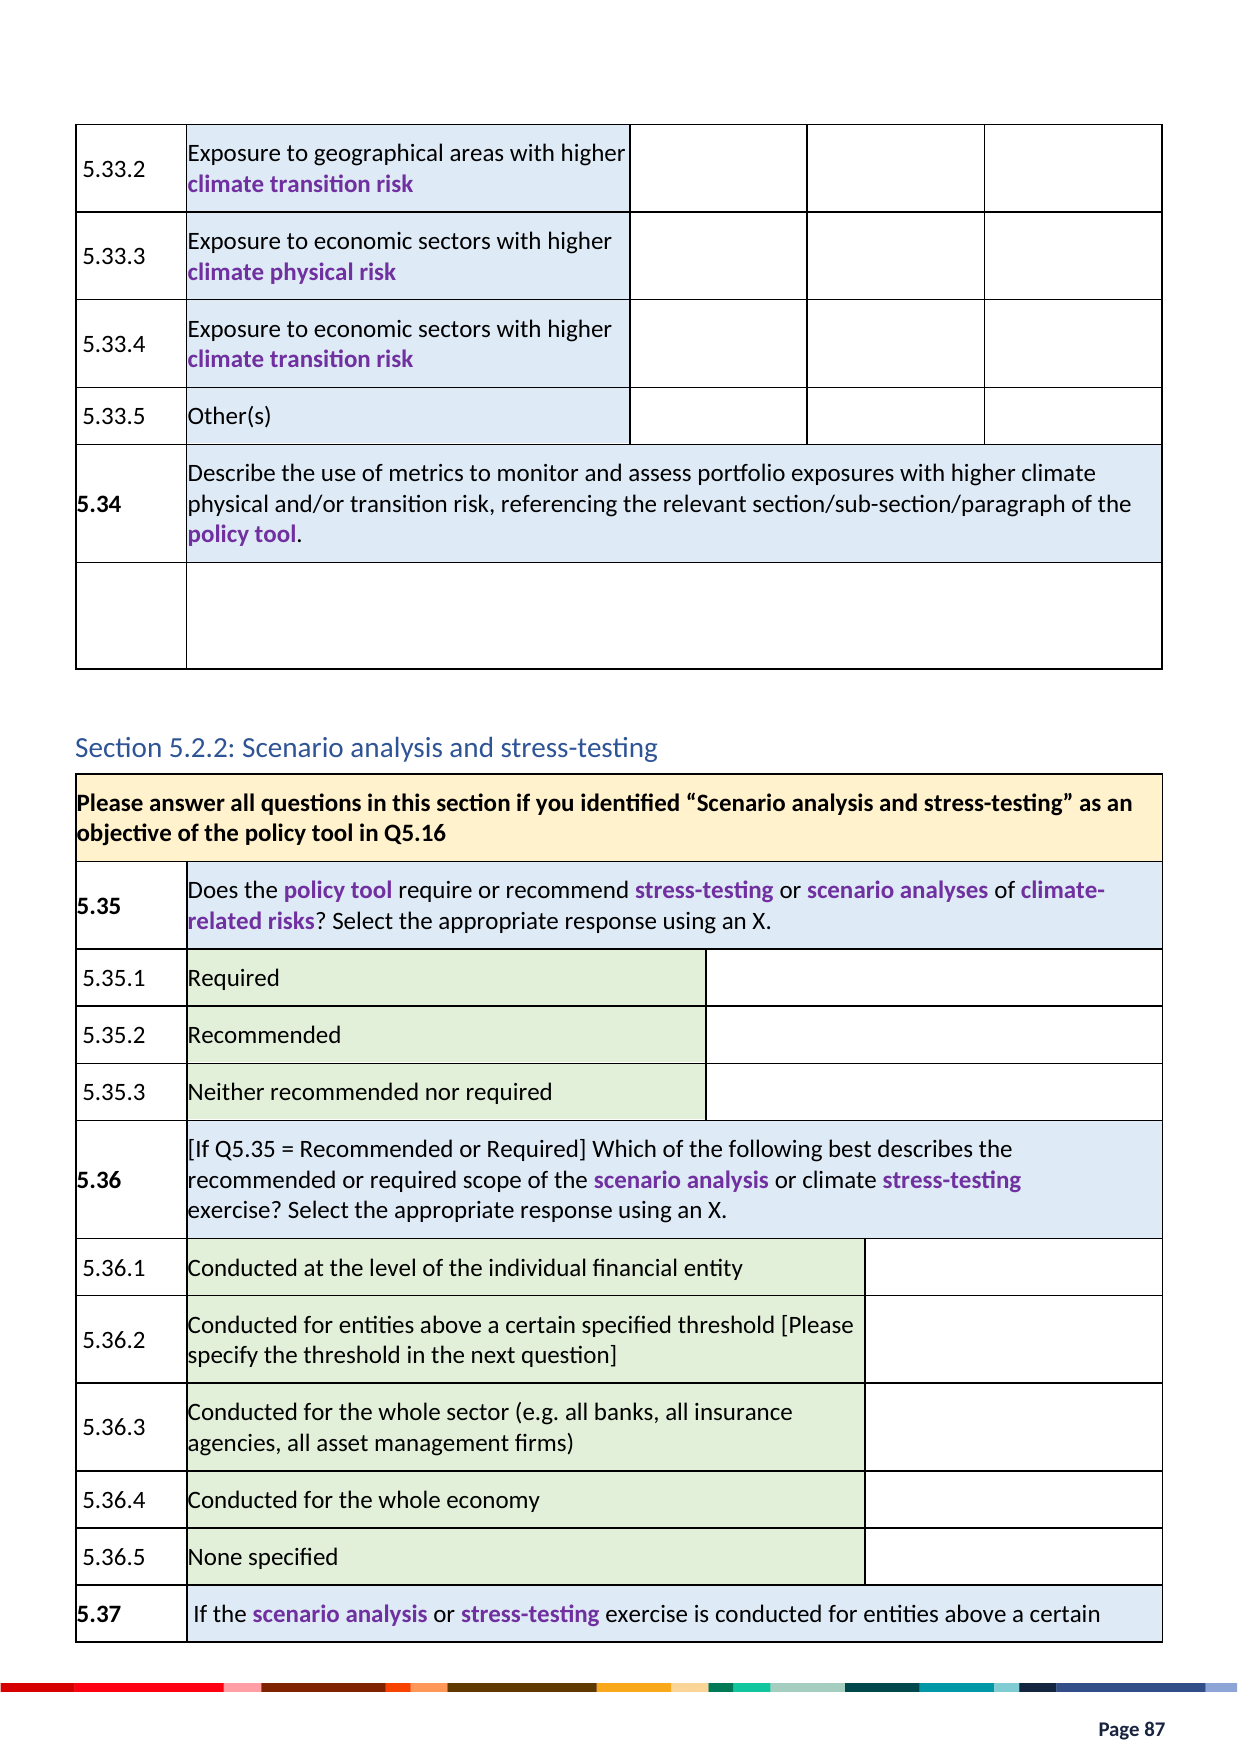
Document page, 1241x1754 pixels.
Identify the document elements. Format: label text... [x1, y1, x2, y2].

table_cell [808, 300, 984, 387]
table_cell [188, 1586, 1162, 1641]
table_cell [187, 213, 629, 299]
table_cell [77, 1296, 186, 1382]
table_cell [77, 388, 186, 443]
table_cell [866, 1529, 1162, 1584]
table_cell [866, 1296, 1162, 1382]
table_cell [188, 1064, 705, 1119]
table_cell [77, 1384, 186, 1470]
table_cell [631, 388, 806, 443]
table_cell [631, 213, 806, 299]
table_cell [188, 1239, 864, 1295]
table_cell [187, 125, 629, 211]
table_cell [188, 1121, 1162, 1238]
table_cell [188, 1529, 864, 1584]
subtitle Section 5.2.2: Scenario analysis and stress-testing [75, 729, 1165, 765]
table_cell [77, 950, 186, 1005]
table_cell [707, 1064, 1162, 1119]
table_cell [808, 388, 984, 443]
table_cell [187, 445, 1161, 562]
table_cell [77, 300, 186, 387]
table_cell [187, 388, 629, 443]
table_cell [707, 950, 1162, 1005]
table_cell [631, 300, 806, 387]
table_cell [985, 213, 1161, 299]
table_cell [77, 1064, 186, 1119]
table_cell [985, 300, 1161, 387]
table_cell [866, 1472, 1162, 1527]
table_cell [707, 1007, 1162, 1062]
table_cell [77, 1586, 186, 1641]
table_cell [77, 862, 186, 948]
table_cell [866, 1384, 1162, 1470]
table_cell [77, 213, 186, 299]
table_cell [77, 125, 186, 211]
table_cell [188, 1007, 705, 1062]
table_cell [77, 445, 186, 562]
picture [0, 1683, 1236, 1692]
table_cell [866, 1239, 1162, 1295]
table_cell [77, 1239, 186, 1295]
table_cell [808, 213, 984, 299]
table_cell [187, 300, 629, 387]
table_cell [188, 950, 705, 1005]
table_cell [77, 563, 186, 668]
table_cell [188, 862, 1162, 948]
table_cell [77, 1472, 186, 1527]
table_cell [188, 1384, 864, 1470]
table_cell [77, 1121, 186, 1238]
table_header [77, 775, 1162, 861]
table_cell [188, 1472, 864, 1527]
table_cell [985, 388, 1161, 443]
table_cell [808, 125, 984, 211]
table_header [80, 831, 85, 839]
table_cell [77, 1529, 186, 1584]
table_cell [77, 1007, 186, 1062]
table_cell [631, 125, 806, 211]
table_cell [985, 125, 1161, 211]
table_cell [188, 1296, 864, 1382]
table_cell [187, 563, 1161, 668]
